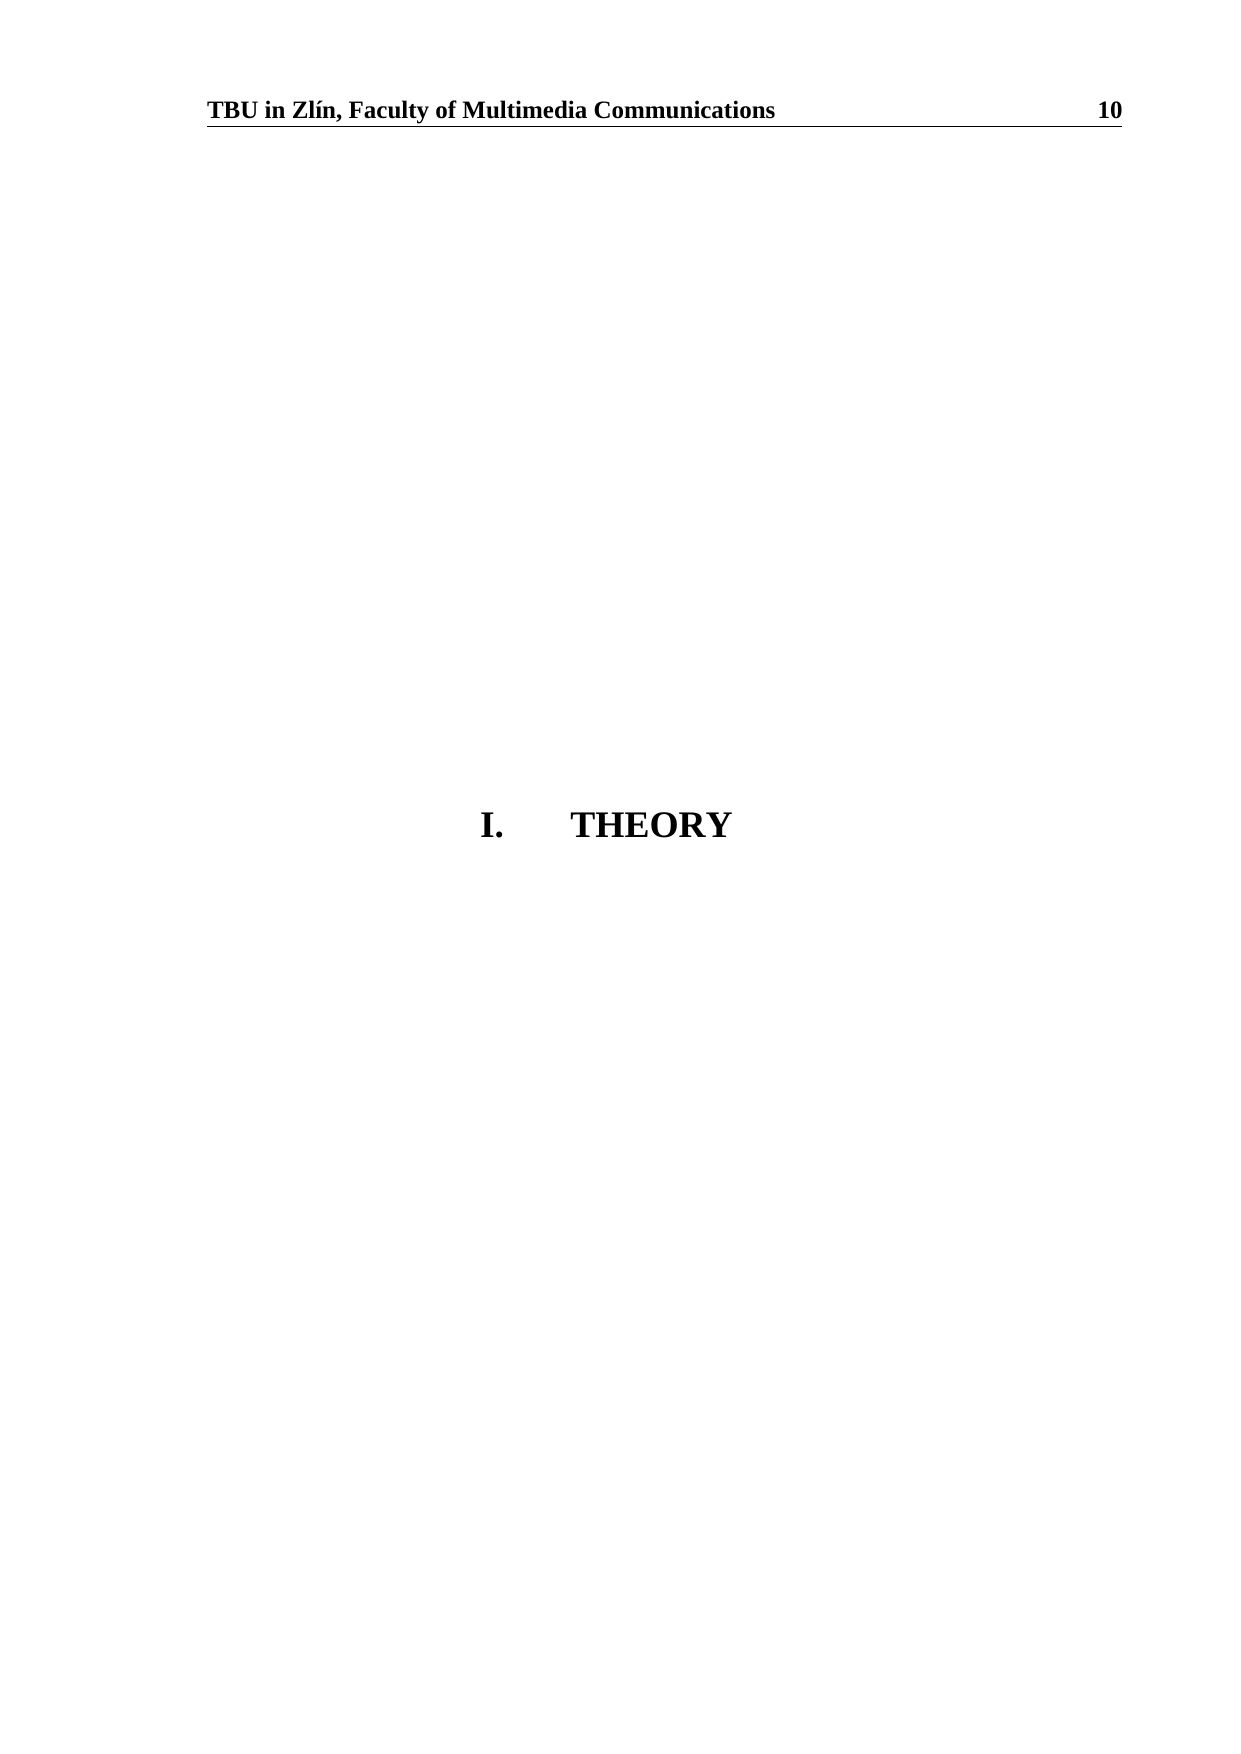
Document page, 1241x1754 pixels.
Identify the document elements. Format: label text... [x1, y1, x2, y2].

table_header Theory [561, 177, 856, 932]
table_header [473, 177, 561, 932]
